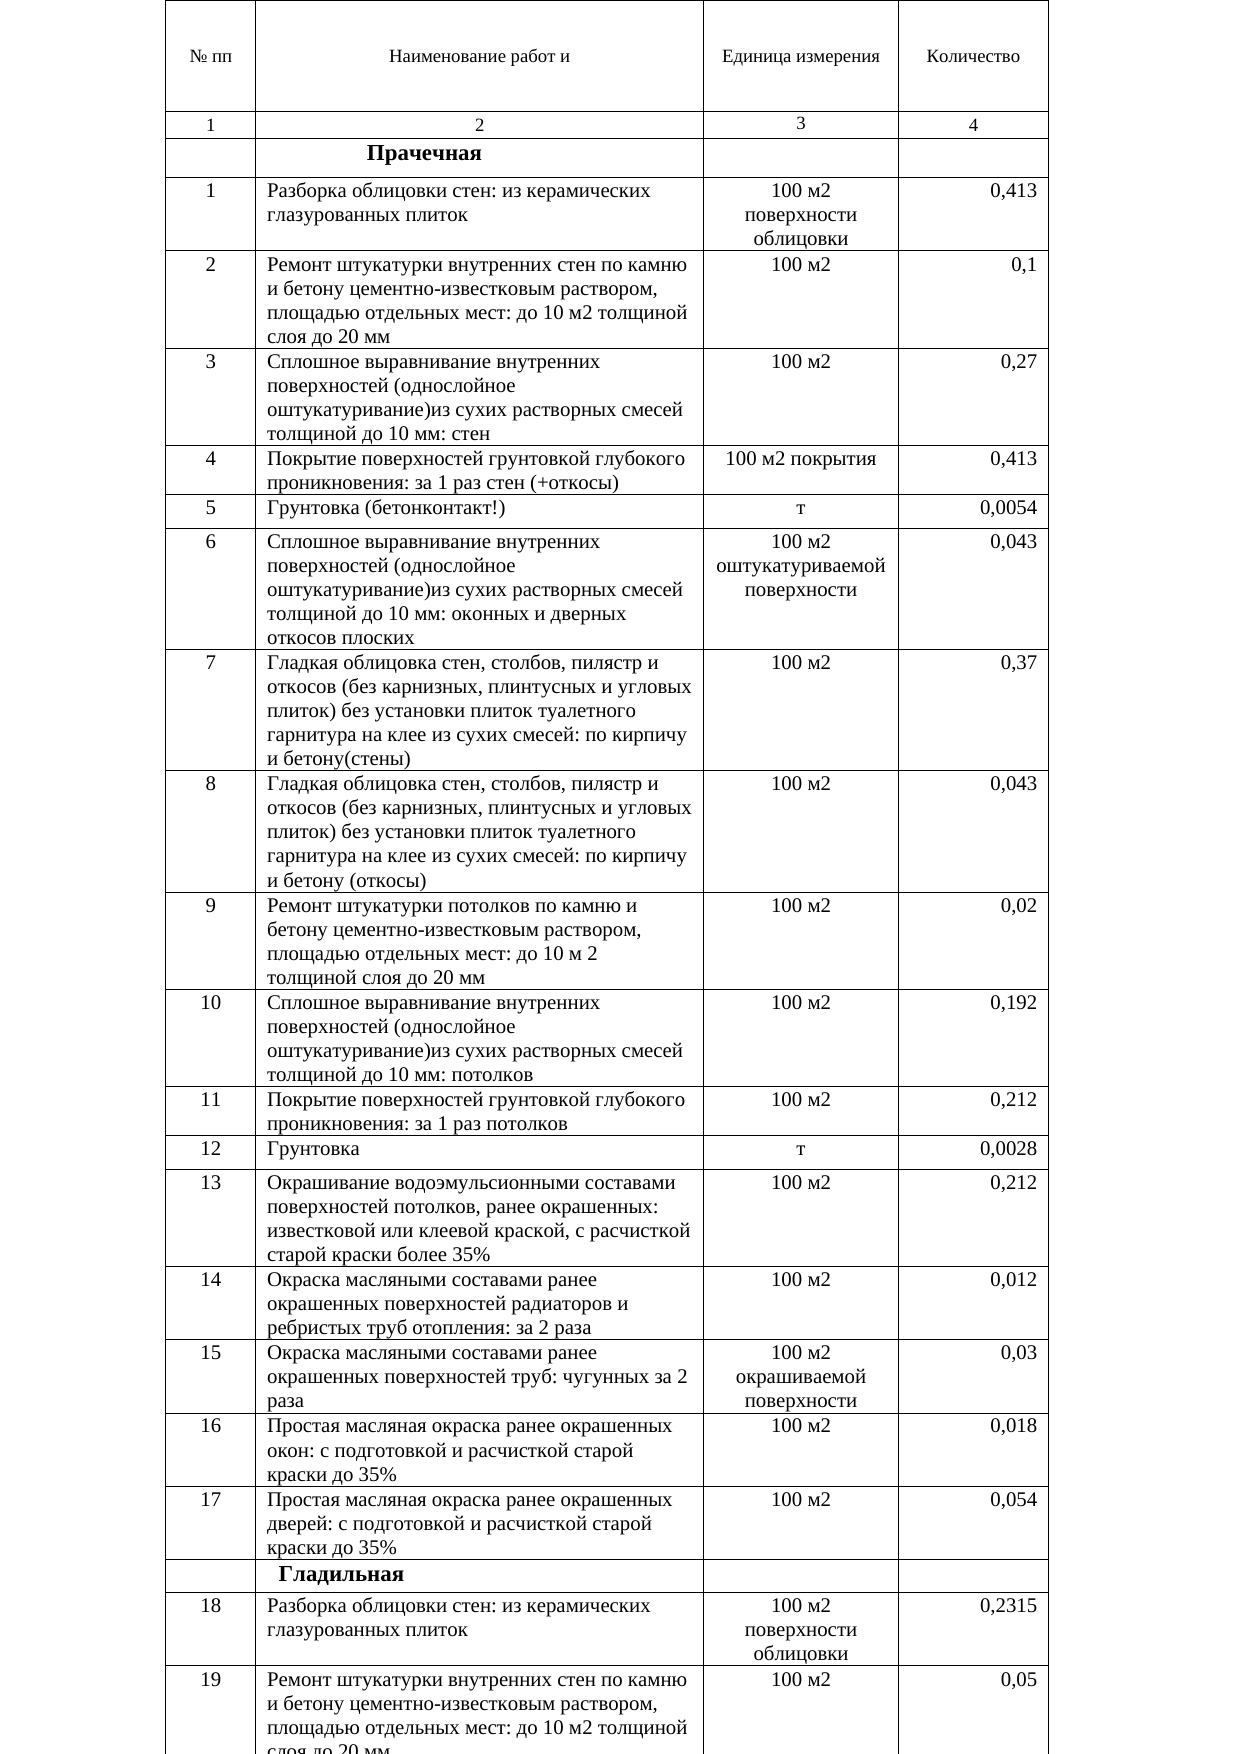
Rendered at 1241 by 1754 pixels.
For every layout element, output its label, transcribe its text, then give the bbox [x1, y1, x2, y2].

table_cell 5 [166, 495, 255, 527]
table_cell 11 [166, 1087, 255, 1135]
table_cell 100 м2 оштукатуриваемой поверхности [704, 529, 898, 649]
table_cell Разборка облицовки стен: из керамических глазурованных плиток [256, 178, 703, 250]
table_cell 0,413 [899, 446, 1048, 494]
table_cell 0,27 [899, 349, 1048, 445]
table_cell [704, 1560, 898, 1592]
table_cell 100 м2 [704, 1267, 898, 1339]
table_cell 100 м2 покрытия [704, 446, 898, 494]
table_cell Гладкая облицовка стен, столбов, пилястр и откосов (без карнизных, плинтусных и угловых плиток) без установки плиток туалетного гарнитура на клее из сухих смесей: по кирпичу и бетону (откосы) [256, 771, 703, 892]
table_cell 0,0054 [899, 495, 1048, 527]
table_cell 100 м2 [704, 893, 898, 989]
table_cell 100 м2 поверхности облицовки [704, 178, 898, 250]
table_cell Простая масляная окраска ранее окрашенных дверей: с подготовкой и расчисткой старой краски до 35% [256, 1487, 703, 1559]
table_cell Ремонт штукатурки внутренних стен по камню и бетону цементно-известковым раствором, площадью отдельных мест: до 10 м2 толщиной слоя до 20 мм [256, 251, 703, 348]
table_header № пп [166, 1, 255, 111]
table_cell 0,043 [899, 529, 1048, 649]
table_cell 12 [166, 1136, 255, 1169]
table_cell 18 [166, 1593, 255, 1665]
table_cell Покрытие поверхностей грунтовкой глубокого проникновения: за 1 раз стен (+откосы) [256, 446, 703, 494]
table_cell [166, 139, 255, 177]
table_cell 8 [166, 771, 255, 892]
table_cell 17 [166, 1487, 255, 1559]
table_cell 0,018 [899, 1414, 1048, 1486]
table_cell 15 [166, 1340, 255, 1412]
table_cell 100 м2 [704, 650, 898, 770]
table_cell 14 [166, 1267, 255, 1339]
table_cell 13 [166, 1170, 255, 1266]
table_cell Простая масляная окраска ранее окрашенных окон: с подготовкой и расчисткой старой краски до 35% [256, 1414, 703, 1486]
table_cell Сплошное выравнивание внутренних поверхностей (однослойное оштукатуривание)из сухих растворных смесей толщиной до 10 мм: потолков [256, 990, 703, 1086]
table_cell 2 [166, 251, 255, 348]
table_cell 7 [166, 650, 255, 770]
table_cell 100 м2 [704, 1087, 898, 1135]
table_cell 0,413 [899, 178, 1048, 250]
table_cell Сплошное выравнивание внутренних поверхностей (однослойное оштукатуривание)из сухих растворных смесей толщиной до 10 мм: оконных и дверных откосов плоских [256, 529, 703, 649]
table_cell Окрашивание водоэмульсионными составами поверхностей потолков, ранее окрашенных: известковой или клеевой краской, с расчисткой старой краски более 35% [256, 1170, 703, 1266]
table_cell 10 [166, 990, 255, 1086]
table_cell 100 м2 окрашиваемой поверхности [704, 1340, 898, 1412]
table_cell 0,012 [899, 1267, 1048, 1339]
table_cell 0,02 [899, 893, 1048, 989]
table_cell 100 м2 [704, 1414, 898, 1486]
table_cell 0,192 [899, 990, 1048, 1086]
table_cell 0,2315 [899, 1593, 1048, 1665]
table_cell 0,05 [899, 1666, 1048, 1754]
table_cell 100 м2 [704, 1666, 898, 1754]
table_cell 19 [166, 1666, 255, 1754]
table_cell Грунтовка [256, 1136, 703, 1169]
table_cell 9 [166, 893, 255, 989]
table_cell 16 [166, 1414, 255, 1486]
table_cell 100 м2 [704, 1487, 898, 1559]
table_header Единица измерения [704, 1, 898, 111]
table_cell Сплошное выравнивание внутренних поверхностей (однослойное оштукатуривание)из сухих растворных смесей толщиной до 10 мм: стен [256, 349, 703, 445]
table_cell [704, 139, 898, 177]
table_cell 100 м2 поверхности облицовки [704, 1593, 898, 1665]
table_cell 1 [166, 178, 255, 250]
table_cell 100 м2 [704, 349, 898, 445]
table_cell 100 м2 [704, 771, 898, 892]
table_cell 3 [166, 349, 255, 445]
table_cell т [704, 495, 898, 527]
table_cell [899, 139, 1048, 177]
table_cell 0,054 [899, 1487, 1048, 1559]
table_header Количество [899, 1, 1048, 111]
table_cell т [704, 1136, 898, 1169]
table_cell Грунтовка (бетонконтакт!) [256, 495, 703, 527]
table_cell 4 [899, 112, 1048, 138]
table_cell Разборка облицовки стен: из керамических глазурованных плиток [256, 1593, 703, 1665]
table_cell Окраска масляными составами ранее окрашенных поверхностей радиаторов и ребристых труб отопления: за 2 раза [256, 1267, 703, 1339]
table_cell [899, 1560, 1048, 1592]
table_cell Гладкая облицовка стен, столбов, пилястр и откосов (без карнизных, плинтусных и угловых плиток) без установки плиток туалетного гарнитура на клее из сухих смесей: по кирпичу и бетону(стены) [256, 650, 703, 770]
table_cell Окраска масляными составами ранее окрашенных поверхностей труб: чугунных за 2 раза [256, 1340, 703, 1412]
table_cell 0,212 [899, 1170, 1048, 1266]
table_cell 2 [256, 112, 703, 138]
table_cell 1 [166, 112, 255, 138]
table_cell 6 [166, 529, 255, 649]
table_cell 0,03 [899, 1340, 1048, 1412]
table_cell 0,0028 [899, 1136, 1048, 1169]
table_cell Ремонт штукатурки внутренних стен по камню и бетону цементно-известковым раствором, площадью отдельных мест: до 10 м2 толщиной слоя до 20 мм [256, 1666, 703, 1754]
table_cell 4 [166, 446, 255, 494]
table_cell 0,37 [899, 650, 1048, 770]
table_cell 100 м2 [704, 990, 898, 1086]
table_cell 0,043 [899, 771, 1048, 892]
table_cell Прачечная [256, 139, 703, 177]
table_cell 3 [704, 112, 898, 138]
table_cell Гладильная [256, 1560, 703, 1592]
table_header Наименование работ и [256, 1, 703, 111]
table_cell Ремонт штукатурки потолков по камню и бетону цементно-известковым раствором, площадью отдельных мест: до 10 м 2 толщиной слоя до 20 мм [256, 893, 703, 989]
table_cell 100 м2 [704, 1170, 898, 1266]
table_cell 100 м2 [704, 251, 898, 348]
table_cell 0,212 [899, 1087, 1048, 1135]
table_cell Покрытие поверхностей грунтовкой глубокого проникновения: за 1 раз потолков [256, 1087, 703, 1135]
table_cell 0,1 [899, 251, 1048, 348]
table_cell [166, 1560, 255, 1592]
